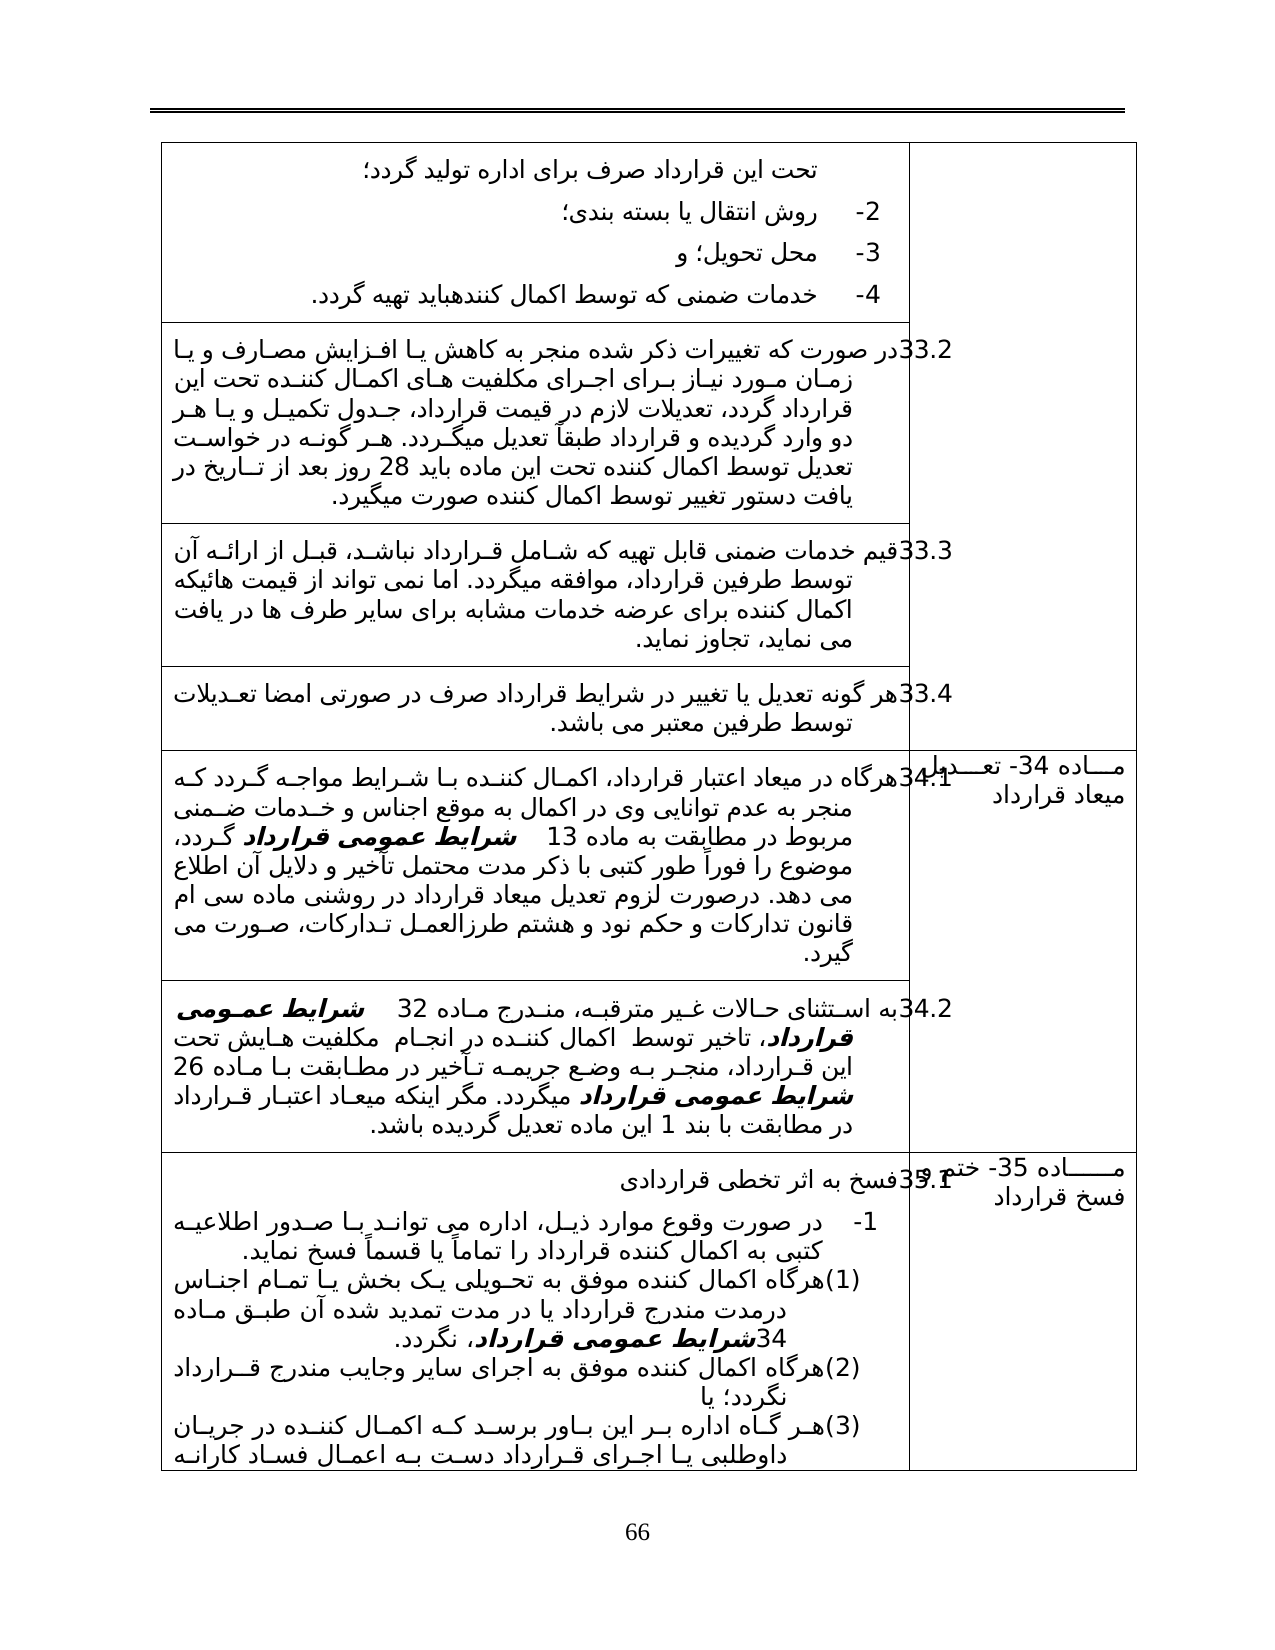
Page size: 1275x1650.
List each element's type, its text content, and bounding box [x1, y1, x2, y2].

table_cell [910, 143, 1136, 750]
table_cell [162, 1153, 909, 1470]
table_cell به استثنای حالات غیر مترقبه، مندرج ماده 32 شرایط عمومی قرارداد، تاخیر توسط اکمال کننده در انجام مکلفیت هایش تحت این قرارداد، منجر به وضع جریمه تآخیر در مطابقت با ماده 26شرایط عمومی قرارداد میگردد. مگر اینکه میعاد اعتبار قرارداد در مطابقت با بند 1 این ماده تعدیل گردیده باشد. [162, 981, 909, 1152]
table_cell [162, 143, 909, 322]
table_cell قیم خدمات ضمنی قابل تهیه که شامل قرارداد نباشد، قبل از ارائه آن توسط طرفین قرارداد، موافقه میگردد. اما نمی تواند از قیمت هائیکه اکمال کننده برای عرضه خدمات مشابه برای سایر طرف ها در یافت می نماید، تجاوز نماید. [162, 524, 909, 666]
table_cell هرگاه در میعاد اعتبار قرارداد، اکمال کننده با شرایط مواجه گردد که منجر به عدم توانایی وی در اکمال به موقع اجناس و خدمات ضمنی مربوط در مطابقت به ماده 13 شرایط عمومی قرارداد گردد، موضوع را فوراً طور کتبی با ذکر مدت محتمل تآخیر و دلایل آن اطلاع می دهد. درصورت لزوم تعدیل میعاد قرارداد در روشنی ماده سی ام قانون تدارکات و حکم نود و هشتم طرزالعمل تدارکات، صورت می گیرد. [162, 751, 909, 980]
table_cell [910, 1153, 1136, 1470]
table_cell هر گونه تعدیل یا تغییر در شرایط قرارداد صرف در صورتی امضا تعدیلات توسط طرفین معتبر می باشد. [162, 667, 909, 750]
table_cell ماده 34- تعدیل میعاد قرارداد [910, 751, 1136, 1152]
table_cell در صورت که تغییرات ذکر شده منجر به کاهش یا افزایش مصارف و یا زمان مورد نیاز برای اجرای مکلفیت های اکمال کننده تحت این قرارداد گردد، تعدیلات لازم در قیمت قرارداد، جدول تکمیل و یا هر دو وارد گردیده و قرارداد طبقآ تعدیل میگردد. هر گونه در خواست تعدیل توسط اکمال کننده تحت این ماده باید 28 روز بعد از تاریخ در یافت دستور تغییر توسط اکمال کننده صورت میگیرد. [162, 323, 909, 523]
